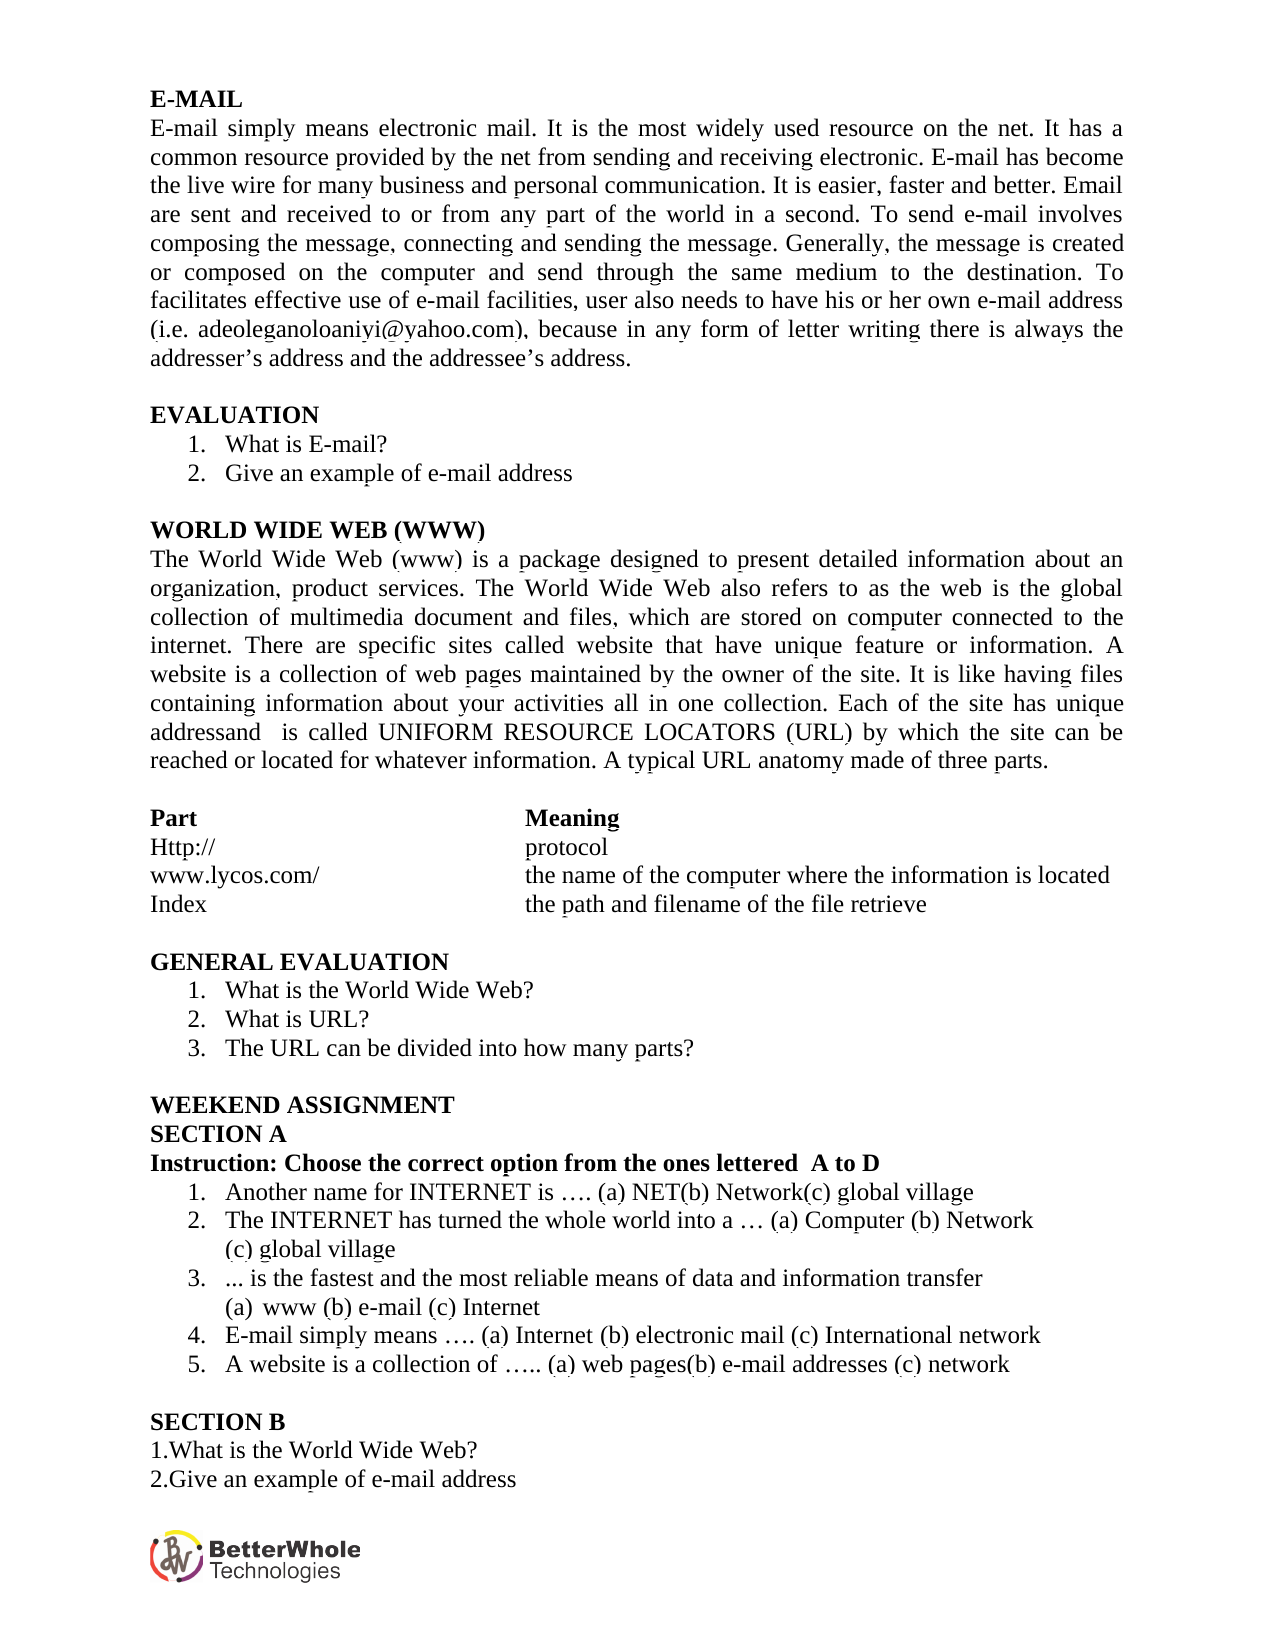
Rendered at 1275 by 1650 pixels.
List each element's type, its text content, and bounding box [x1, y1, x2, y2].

list The URL can be divided into how many parts? [187, 1033, 1125, 1062]
list What is E-mail? [187, 429, 1125, 458]
text E-mail simply means electronic mail. It is the most widely used resource on the net. It has a common resource provided by the net from sending and receiving electronic. E-mail has become the live wire for many business and personal communication. It is easier, faster and better. Email are sent and received to or from any part of the world in a second. To send e-mail involves composing the message, connecting and sending the message. Generally, the message is created or composed on the computer and send through the same medium to the destination. To facilitates effective use of e-mail facilities, user also needs to have his or her own e-mail address (i.e. adeoleganoloaniyi@yahoo.com), because in any form of letter writing there is always the addresser’s address and the addressee’s address. [150, 283, 1125, 339]
list What is URL? [187, 1004, 1125, 1033]
list What is the World Wide Web? [187, 976, 1125, 1004]
text www.lycos.com/ the name of the computer where the information is located [150, 861, 1125, 889]
list E-mail simply means …. (a) Internet (b) electronic mail (c) International network [187, 1321, 1125, 1349]
list The INTERNET has turned the whole world into a … (a) Computer (b) Network [187, 1206, 1125, 1234]
text SECTION A [150, 1119, 1125, 1148]
list www (b) e-mail (c) Internet [225, 1292, 1125, 1321]
text Part Meaning [150, 803, 1125, 832]
list (c) global village [225, 1234, 1125, 1263]
text EVALUATION [150, 401, 1125, 429]
text E-MAIL [150, 84, 1125, 113]
text Http:// protocol [150, 832, 1125, 861]
text GENERAL EVALUATION [150, 947, 1125, 976]
text E-mail simply means electronic mail. It is the most widely used resource on the net. It has a common resource provided by the net from sending and receiving electronic. E-mail has become the live wire for many business and personal communication. It is easier, faster and better. Email are sent and received to or from any part of the world in a second. To send e-mail involves composing the message, connecting and sending the message. Generally, the message is created or composed on the computer and send through the same medium to the destination. To facilitates effective use of e-mail facilities, user also needs to have his or her own e-mail address (i.e. adeoleganoloaniyi@yahoo.com), because in any form of letter writing there is always the addresser’s address and the addressee’s address. [150, 113, 1125, 167]
text WORLD WIDE WEB (WWW) [150, 516, 1125, 544]
text The World Wide Web (www) is a package designed to present detailed information about an organization, product services. The World Wide Web also refers to as the web is the global collection of multimedia document and files, which are stored on computer connected to the internet. There are specific sites called website that have unique feature or information. A website is a collection of web pages maintained by the owner of the site. It is like having files containing information about your activities all in one collection. Each of the site has unique addressand is called UNIFORM RESOURCE LOCATORS (URL) by which the site can be reached or located for whatever information. A typical URL anatomy made of three parts. [150, 657, 1125, 713]
text Index the path and filename of the file retrieve [150, 889, 1125, 918]
text WEEKEND ASSIGNMENT [150, 1091, 1125, 1119]
list A website is a collection of ….. (a) web pages(b) e-mail addresses (c) network [187, 1349, 1125, 1378]
picture [150, 1530, 360, 1583]
text SECTION B [150, 1407, 1125, 1436]
text Instruction: Choose the correct option from the ones lettered A to D [150, 1148, 1125, 1177]
text 2.Give an example of e-mail address [150, 1464, 1125, 1493]
text The World Wide Web (www) is a package designed to present detailed information about an organization, product services. The World Wide Web also refers to as the web is the global collection of multimedia document and files, which are stored on computer connected to the internet. There are specific sites called website that have unique feature or information. A website is a collection of web pages maintained by the owner of the site. It is like having files containing information about your activities all in one collection. Each of the site has unique addressand is called UNIFORM RESOURCE LOCATORS (URL) by which the site can be reached or located for whatever information. A typical URL anatomy made of three parts. [150, 544, 1125, 627]
list Another name for INTERNET is …. (a) NET(b) Network(c) global village [187, 1177, 1125, 1206]
list Give an example of e-mail address [187, 458, 1125, 487]
text E-mail simply means electronic mail. It is the most widely used resource on the net. It has a common resource provided by the net from sending and receiving electronic. E-mail has become the live wire for many business and personal communication. It is easier, faster and better. Email are sent and received to or from any part of the world in a second. To send e-mail involves composing the message, connecting and sending the message. Generally, the message is created or composed on the computer and send through the same medium to the destination. To facilitates effective use of e-mail facilities, user also needs to have his or her own e-mail address (i.e. adeoleganoloaniyi@yahoo.com), because in any form of letter writing there is always the addresser’s address and the addressee’s address. [150, 168, 1125, 253]
list ... is the fastest and the most reliable means of data and information transfer [187, 1263, 1125, 1292]
text The World Wide Web (www) is a package designed to present detailed information about an organization, product services. The World Wide Web also refers to as the web is the global collection of multimedia document and files, which are stored on computer connected to the internet. There are specific sites called website that have unique feature or information. A website is a collection of web pages maintained by the owner of the site. It is like having files containing information about your activities all in one collection. Each of the site has unique addressand is called UNIFORM RESOURCE LOCATORS (URL) by which the site can be reached or located for whatever information. A typical URL anatomy made of three parts. [150, 714, 1125, 774]
text 1.What is the World Wide Web? [150, 1436, 1125, 1464]
